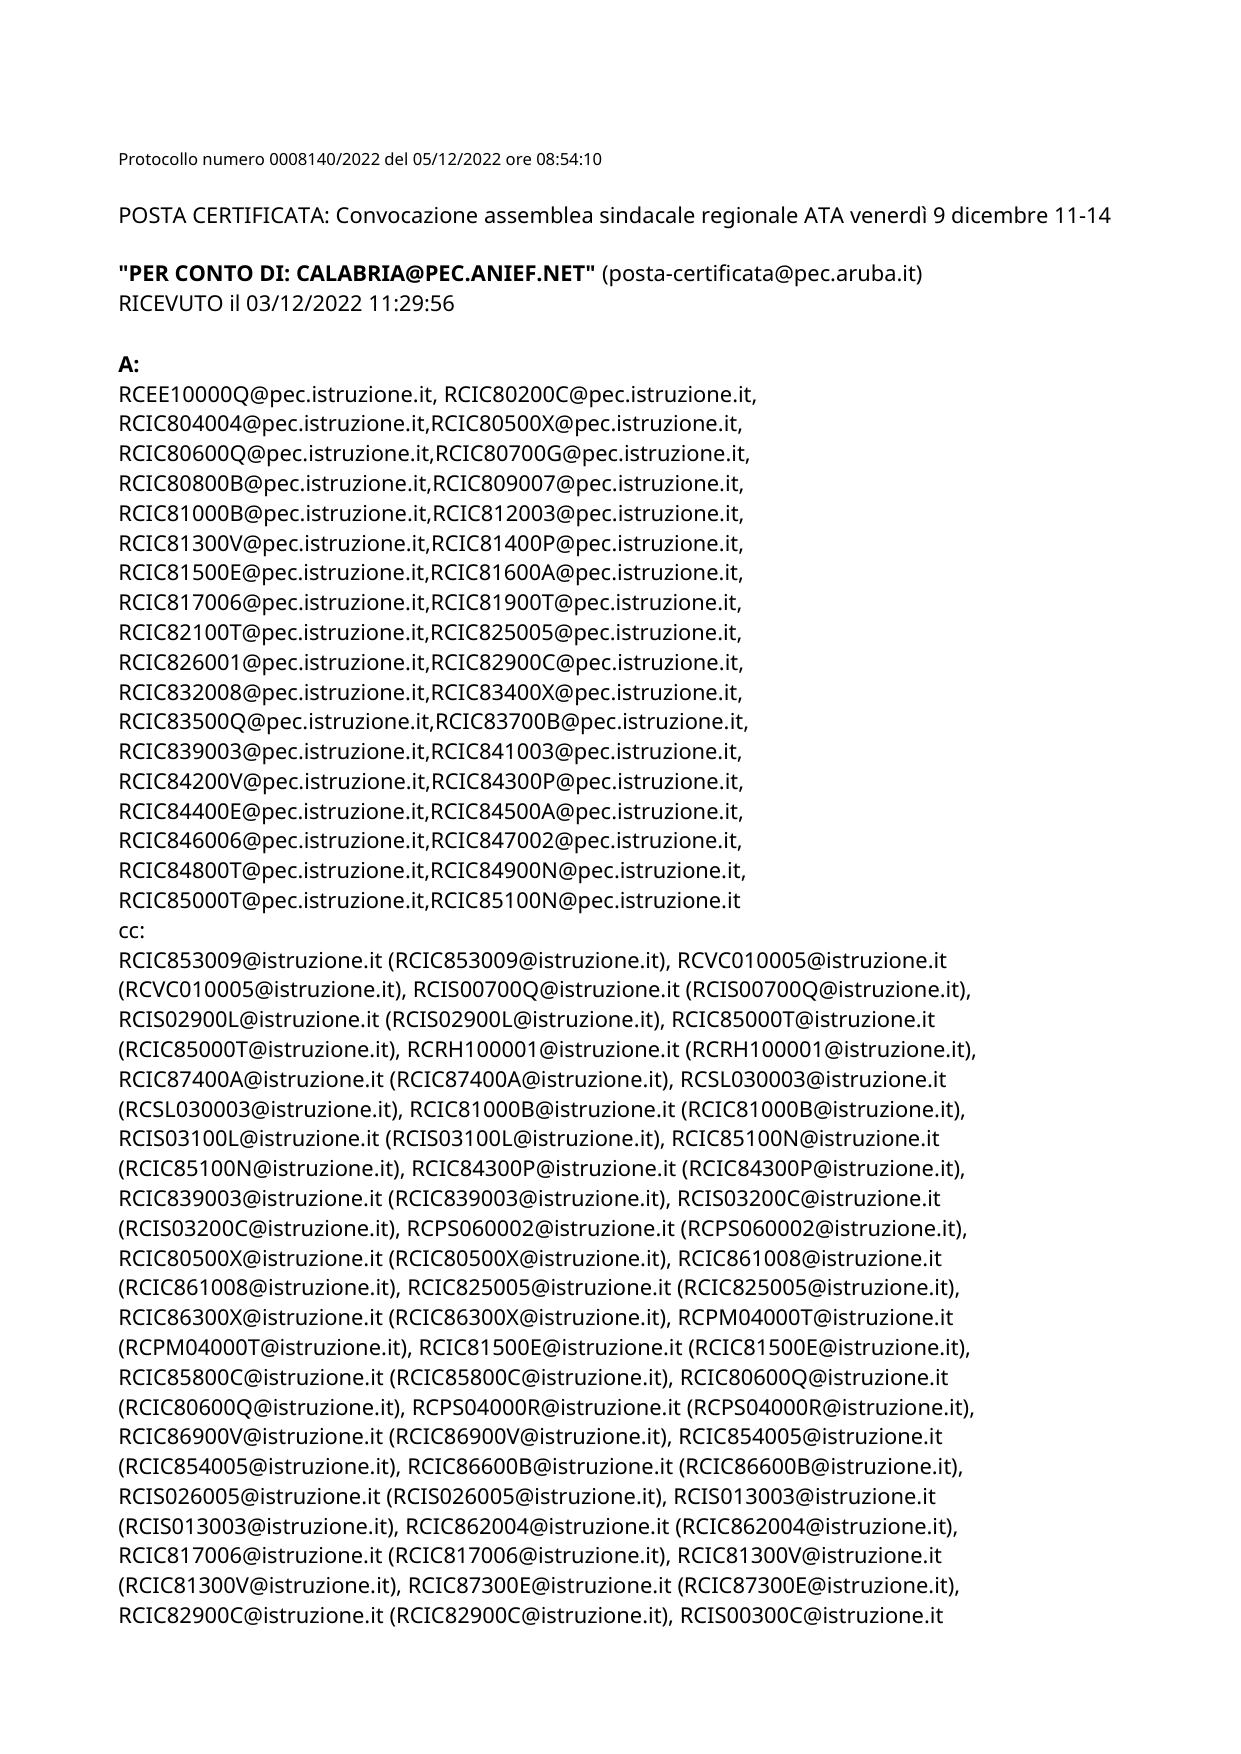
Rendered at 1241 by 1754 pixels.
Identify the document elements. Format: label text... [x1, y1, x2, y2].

text cc: [118, 915, 1122, 945]
text RCEE10000Q@pec.istruzione.it, RCIC80200C@pec.istruzione.it, RCIC804004@pec.istruzione.it,RCIC80500X@pec.istruzione.it, RCIC80600Q@pec.istruzione.it,RCIC80700G@pec.istruzione.it, RCIC80800B@pec.istruzione.it,RCIC809007@pec.istruzione.it, RCIC81000B@pec.istruzione.it,RCIC812003@pec.istruzione.it, RCIC81300V@pec.istruzione.it,RCIC81400P@pec.istruzione.it, RCIC81500E@pec.istruzione.it,RCIC81600A@pec.istruzione.it, RCIC817006@pec.istruzione.it,RCIC81900T@pec.istruzione.it, RCIC82100T@pec.istruzione.it,RCIC825005@pec.istruzione.it, RCIC826001@pec.istruzione.it,RCIC82900C@pec.istruzione.it, RCIC832008@pec.istruzione.it,RCIC83400X@pec.istruzione.it, RCIC83500Q@pec.istruzione.it,RCIC83700B@pec.istruzione.it, RCIC839003@pec.istruzione.it,RCIC841003@pec.istruzione.it, RCIC84200V@pec.istruzione.it,RCIC84300P@pec.istruzione.it, RCIC84400E@pec.istruzione.it,RCIC84500A@pec.istruzione.it, RCIC846006@pec.istruzione.it,RCIC847002@pec.istruzione.it, RCIC84800T@pec.istruzione.it,RCIC84900N@pec.istruzione.it, RCIC85000T@pec.istruzione.it,RCIC85100N@pec.istruzione.it [118, 379, 1122, 915]
text "PER CONTO DI: CALABRIA@PEC.ANIEF.NET" (posta-certificata@pec.aruba.it) [118, 258, 1122, 288]
text RICEVUTO il 03/12/2022 11:29:56 [118, 288, 1122, 317]
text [118, 945, 1122, 1630]
text A: [118, 349, 1122, 379]
text Protocollo numero 0008140/2022 del 05/12/2022 ore 08:54:10 POSTA CERTIFICATA: Convocazione assemblea sindacale regionale ATA venerdì 9 dicembre 11-14 [118, 148, 1122, 258]
